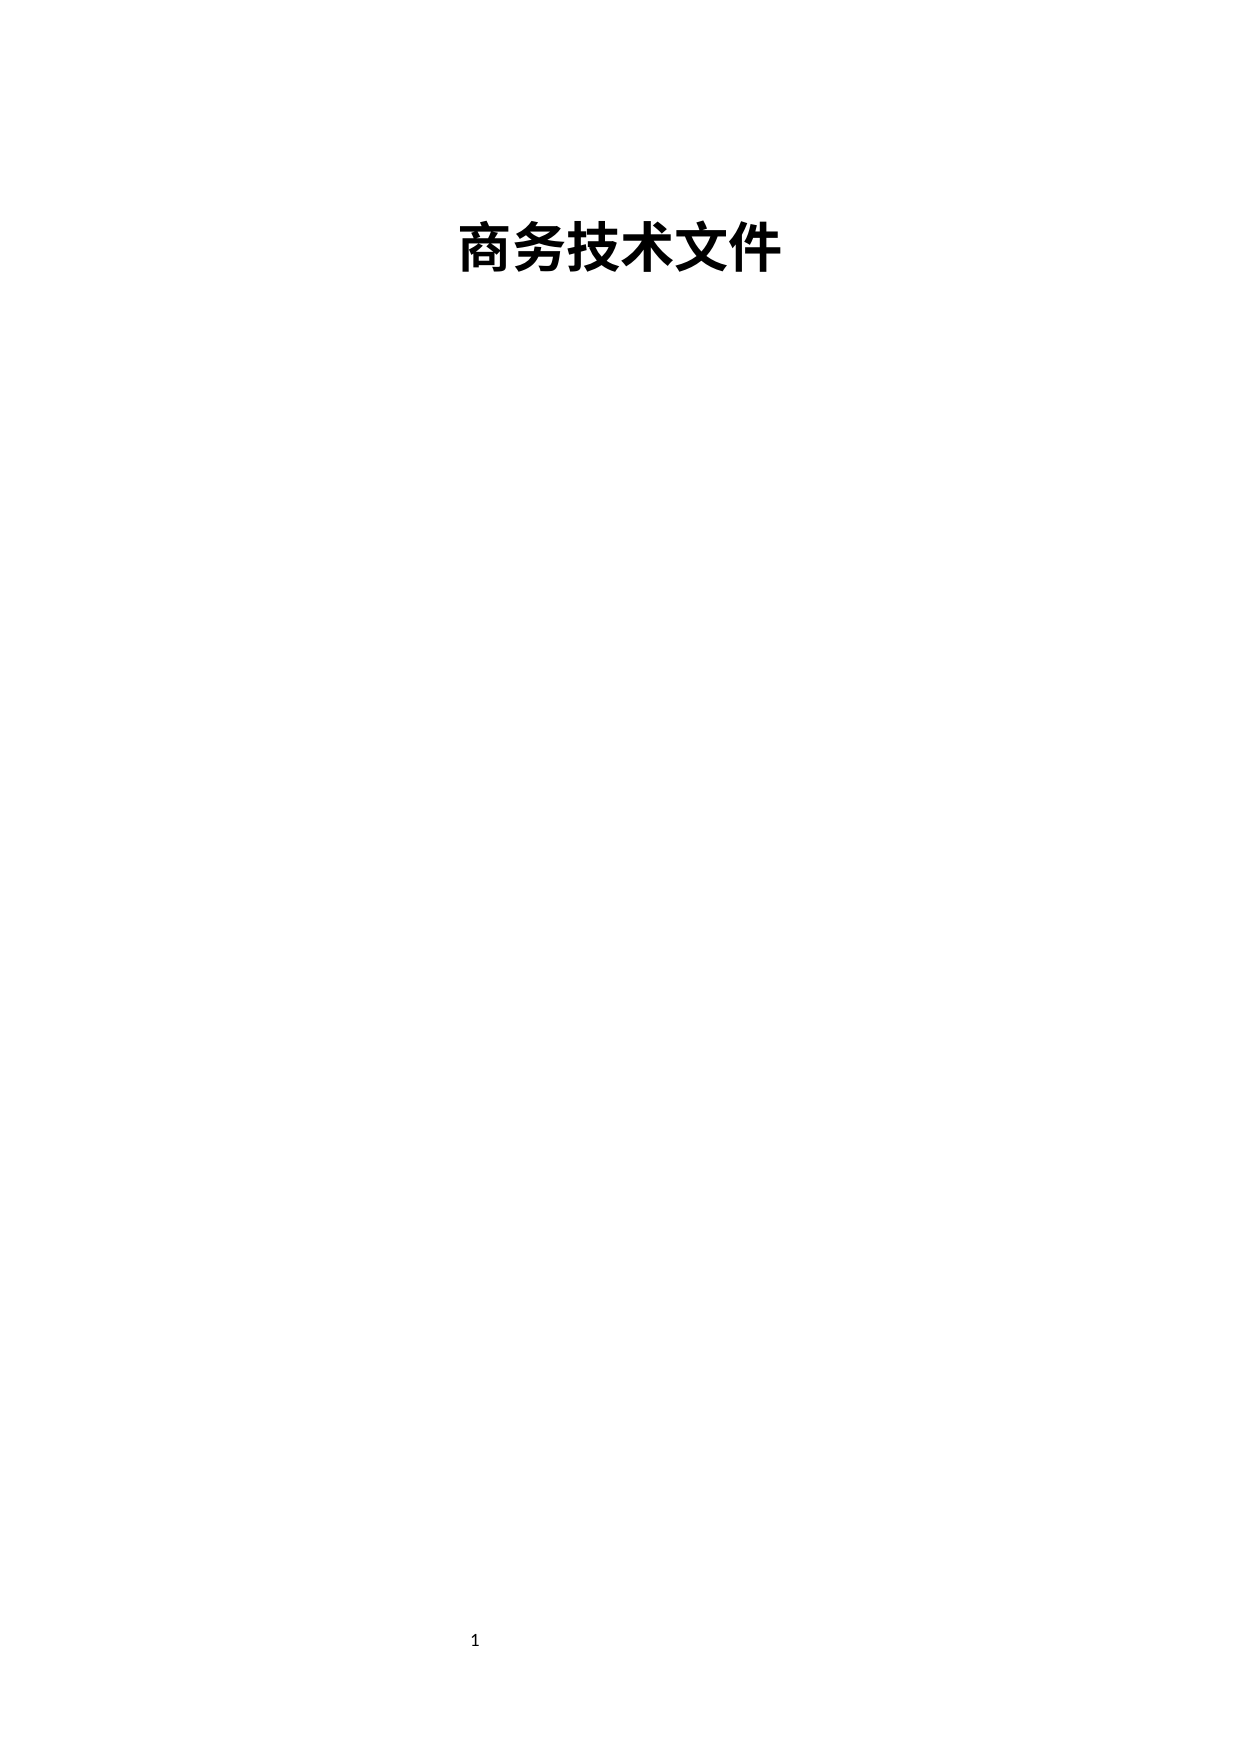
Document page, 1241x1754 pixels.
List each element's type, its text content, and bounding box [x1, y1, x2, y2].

text 商务技术文件 [153, 205, 1087, 283]
